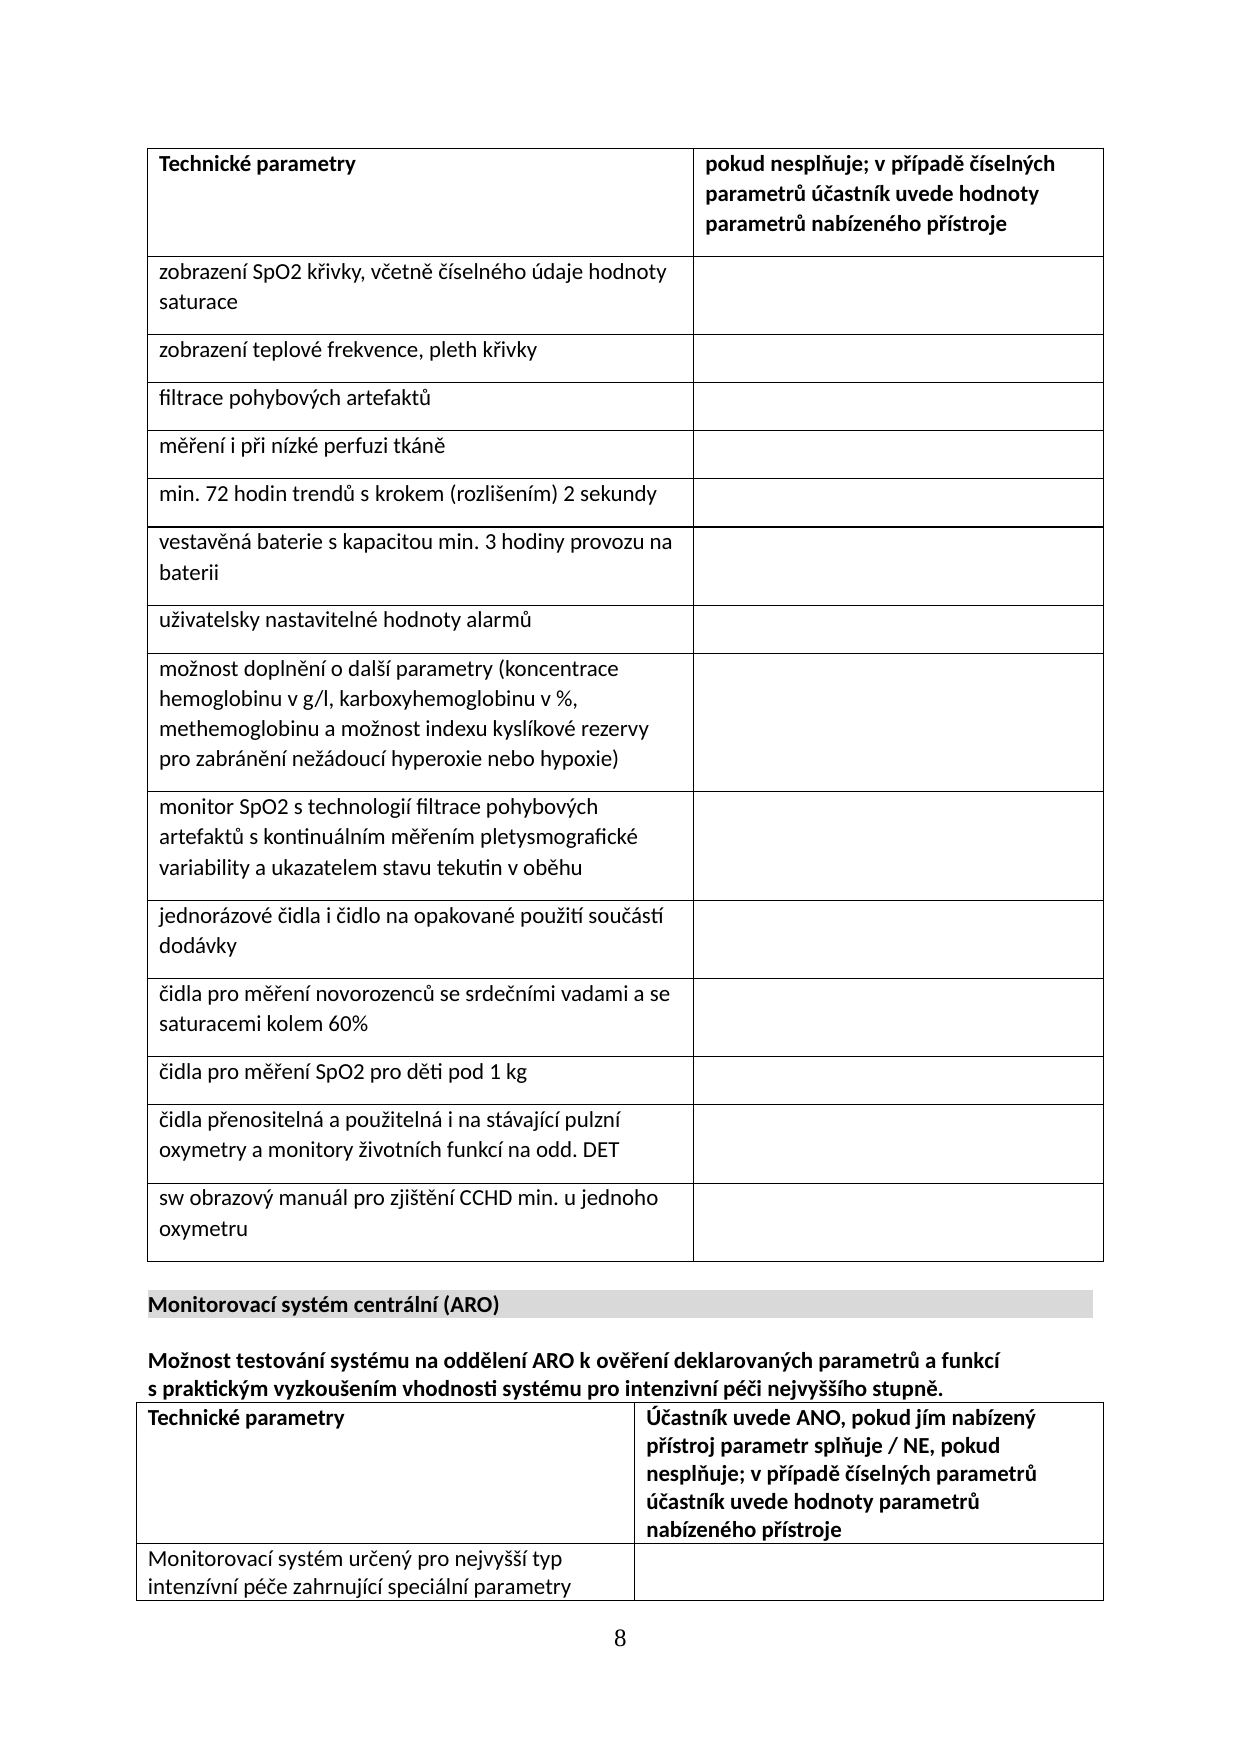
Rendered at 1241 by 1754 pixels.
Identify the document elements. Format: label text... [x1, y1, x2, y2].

table_cell jednorázové čidla i čidlo na opakované použití součástí dodávky [148, 901, 693, 978]
table_cell [694, 479, 1103, 526]
table_cell měření i při nízké perfuzi tkáně [148, 431, 693, 478]
table_cell čidla pro měření SpO2 pro děti pod 1 kg [148, 1057, 693, 1104]
table_cell monitor SpO2 s technologií filtrace pohybových artefaktů s kontinuálním měřením pletysmografické variability a ukazatelem stavu tekutin v oběhu [148, 792, 693, 900]
table_cell [694, 792, 1103, 900]
table_cell [694, 1057, 1103, 1104]
table_cell [694, 383, 1103, 430]
table_cell [694, 606, 1103, 653]
table_cell uživatelsky nastavitelné hodnoty alarmů [148, 606, 693, 653]
text Možnost testování systému na oddělení ARO k ověření deklarovaných parametrů a funkcí s praktickým vyzkoušením vhodnosti systému pro intenzivní péči nejvyššího stupně. [148, 1346, 1093, 1402]
table_header Technické parametry [137, 1403, 634, 1543]
table_cell vestavěná baterie s kapacitou min. 3 hodiny provozu na baterii [148, 528, 693, 604]
table_cell [694, 1105, 1103, 1182]
text Monitorovací systém centrální (ARO) [148, 1290, 1093, 1318]
table_cell čidla pro měření novorozenců se srdečními vadami a se saturacemi kolem 60% [148, 979, 693, 1056]
table_cell [694, 335, 1103, 382]
table_cell [694, 431, 1103, 478]
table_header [694, 149, 1103, 256]
table_cell [635, 1544, 1103, 1600]
table_cell min. 72 hodin trendů s krokem (rozlišením) 2 sekundy [148, 479, 693, 526]
table_cell čidla přenositelná a použitelná i na stávající pulzní oxymetry a monitory životních funkcí na odd. DET [148, 1105, 693, 1182]
table_cell [694, 654, 1103, 791]
table_cell možnost doplnění o další parametry (koncentrace hemoglobinu v g/l, karboxyhemoglobinu v %, methemoglobinu a možnost indexu kyslíkové rezervy pro zabránění nežádoucí hyperoxie nebo hypoxie) [148, 654, 693, 791]
table_cell sw obrazový manuál pro zjištění CCHD min. u jednoho oxymetru [148, 1184, 693, 1261]
table_cell [694, 257, 1103, 334]
table_cell zobrazení teplové frekvence, pleth křivky [148, 335, 693, 382]
table_cell [694, 528, 1103, 604]
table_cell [137, 1544, 634, 1600]
table_cell filtrace pohybových artefaktů [148, 383, 693, 430]
table_cell [694, 1184, 1103, 1261]
table_header Technické parametry [148, 149, 693, 256]
table_cell [694, 901, 1103, 978]
table_cell [694, 979, 1103, 1056]
table_cell zobrazení SpO2 křivky, včetně číselného údaje hodnoty saturace [148, 257, 693, 334]
